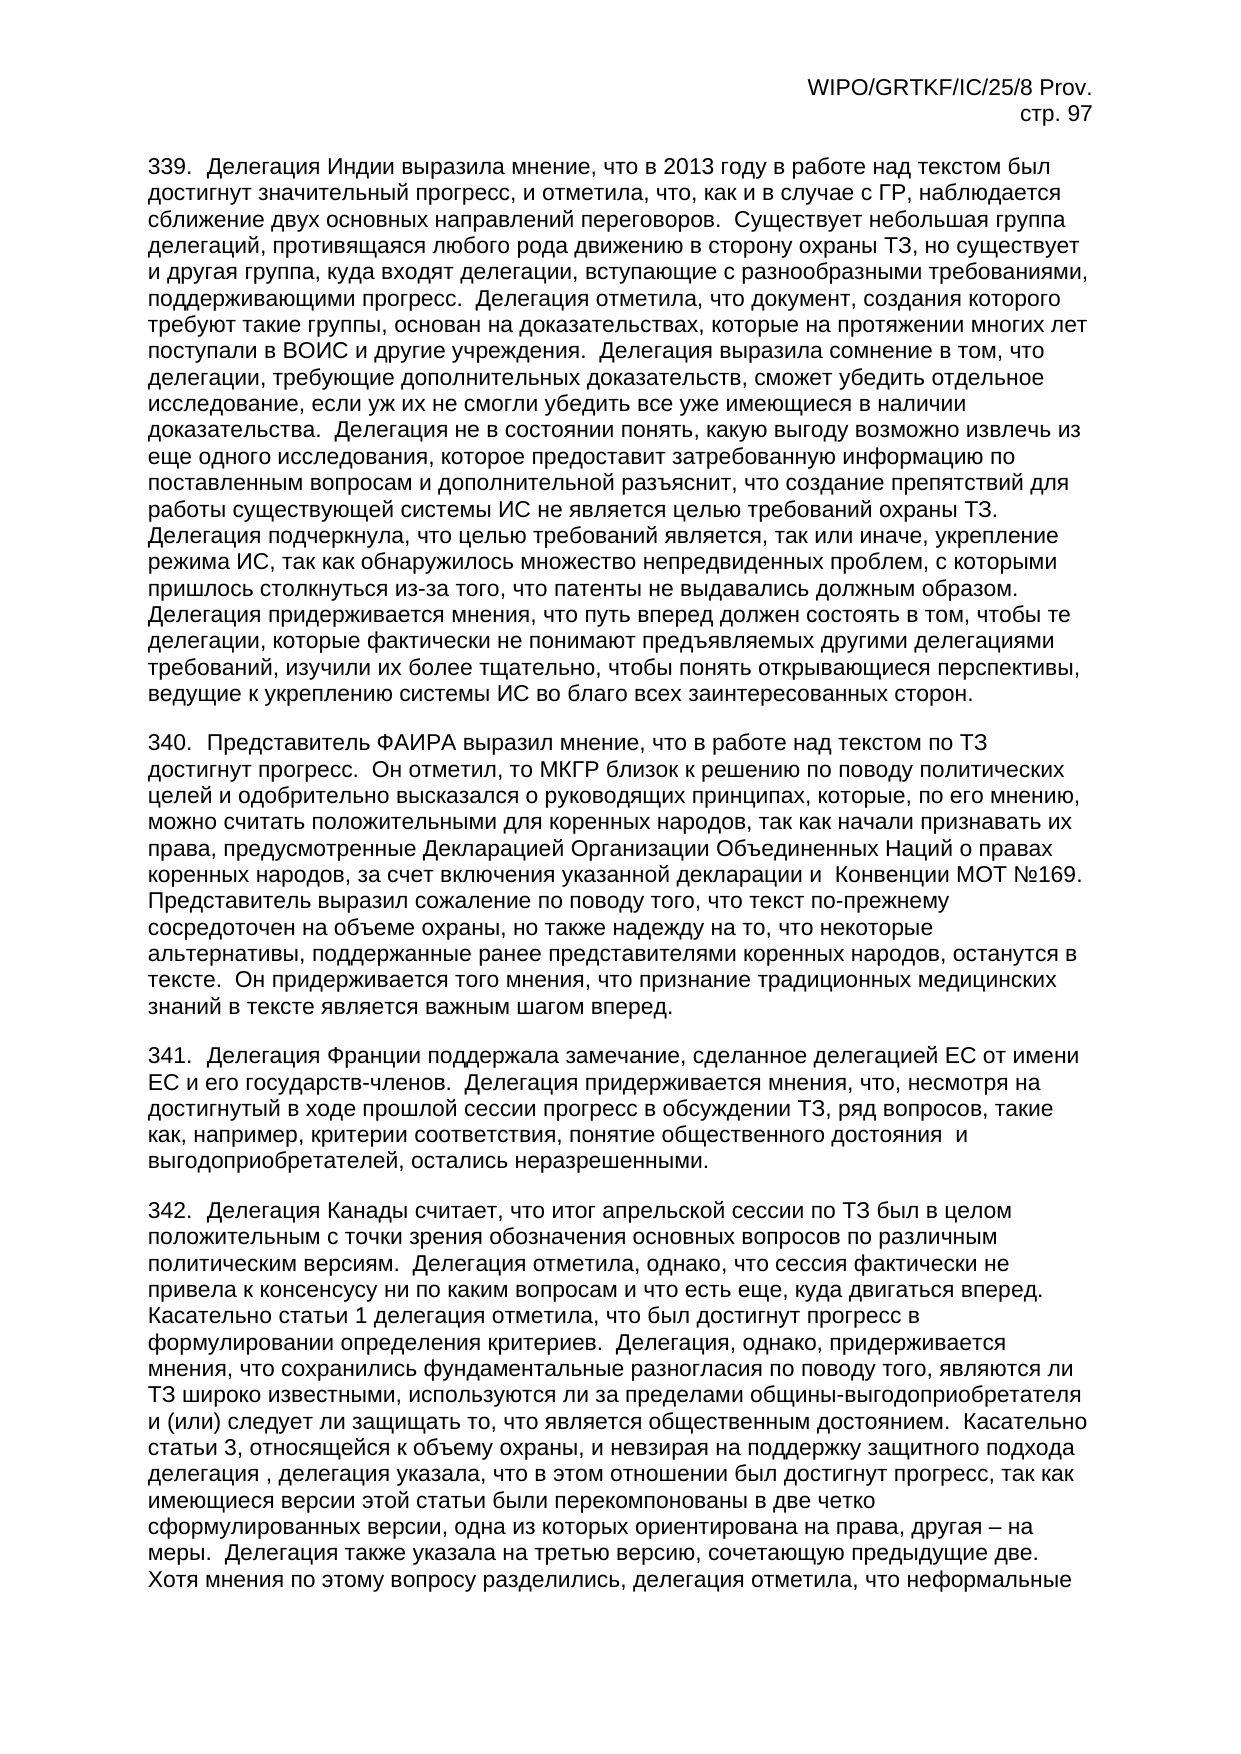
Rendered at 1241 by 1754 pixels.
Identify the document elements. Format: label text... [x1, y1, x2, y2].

text Делегация Индии выразила мнение, что в 2013 году в работе над текстом был достигнут значительный прогресс, и отметила, что, как и в случае с ГР, наблюдается сближение двух основных направлений переговоров. Существует небольшая группа делегаций, противящаяся любого рода движению в сторону охраны ТЗ, но существует и другая группа, куда входят делегации, вступающие с разнообразными требованиями, поддерживающими прогресс. Делегация отметила, что документ, создания которого требуют такие группы, основан на доказательствах, которые на протяжении многих лет поступали в ВОИС и другие учреждения. Делегация выразила сомнение в том, что делегации, требующие дополнительных доказательств, сможет убедить отдельное исследование, если уж их не смогли убедить все уже имеющиеся в наличии доказательства. Делегация не в состоянии понять, какую выгоду возможно извлечь из еще одного исследования, которое предоставит затребованную информацию по поставленным вопросам и дополнительной разъяснит, что создание препятствий для работы существующей системы ИС не является целью требований охраны ТЗ. Делегация подчеркнула, что целью требований является, так или иначе, укрепление режима ИС, так как обнаружилось множество непредвиденных проблем, с которыми пришлось столкнуться из-за того, что патенты не выдавались должным образом. Делегация придерживается мнения, что путь вперед должен состоять в том, чтобы те делегации, которые фактически не понимают предъявляемых другими делегациями требований, изучили их более тщательно, чтобы понять открывающиеся перспективы, ведущие к укреплению системы ИС во благо всех заинтересованных сторон. [148, 153, 1093, 706]
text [148, 1197, 1093, 1592]
text Представитель ФАИРА выразил мнение, что в работе над текстом по ТЗ достигнут прогресс. Он отметил, то МКГР близок к решению по поводу политических целей и одобрительно высказался о руководящих принципах, которые, по его мнению, можно считать положительными для коренных народов, так как начали признавать их права, предусмотренные Декларацией Организации Объединенных Наций о правах коренных народов, за счет включения указанной декларации и Конвенции МОТ №169. Представитель выразил сожаление по поводу того, что текст по-прежнему сосредоточен на объеме охраны, но также надежду на то, что некоторые альтернативы, поддержанные ранее представителями коренных народов, останутся в тексте. Он придерживается того мнения, что признание традиционных медицинских знаний в тексте является важным шагом вперед. [148, 729, 1093, 1019]
text Делегация Франции поддержала замечание, сделанное делегацией ЕС от имени ЕС и его государств-членов. Делегация придерживается мнения, что, несмотря на достигнутый в ходе прошлой сессии прогресс в обсуждении ТЗ, ряд вопросов, такие как, например, критерии соответствия, понятие общественного достояния и выгодоприобретателей, остались неразрешенными. [148, 1042, 1093, 1174]
